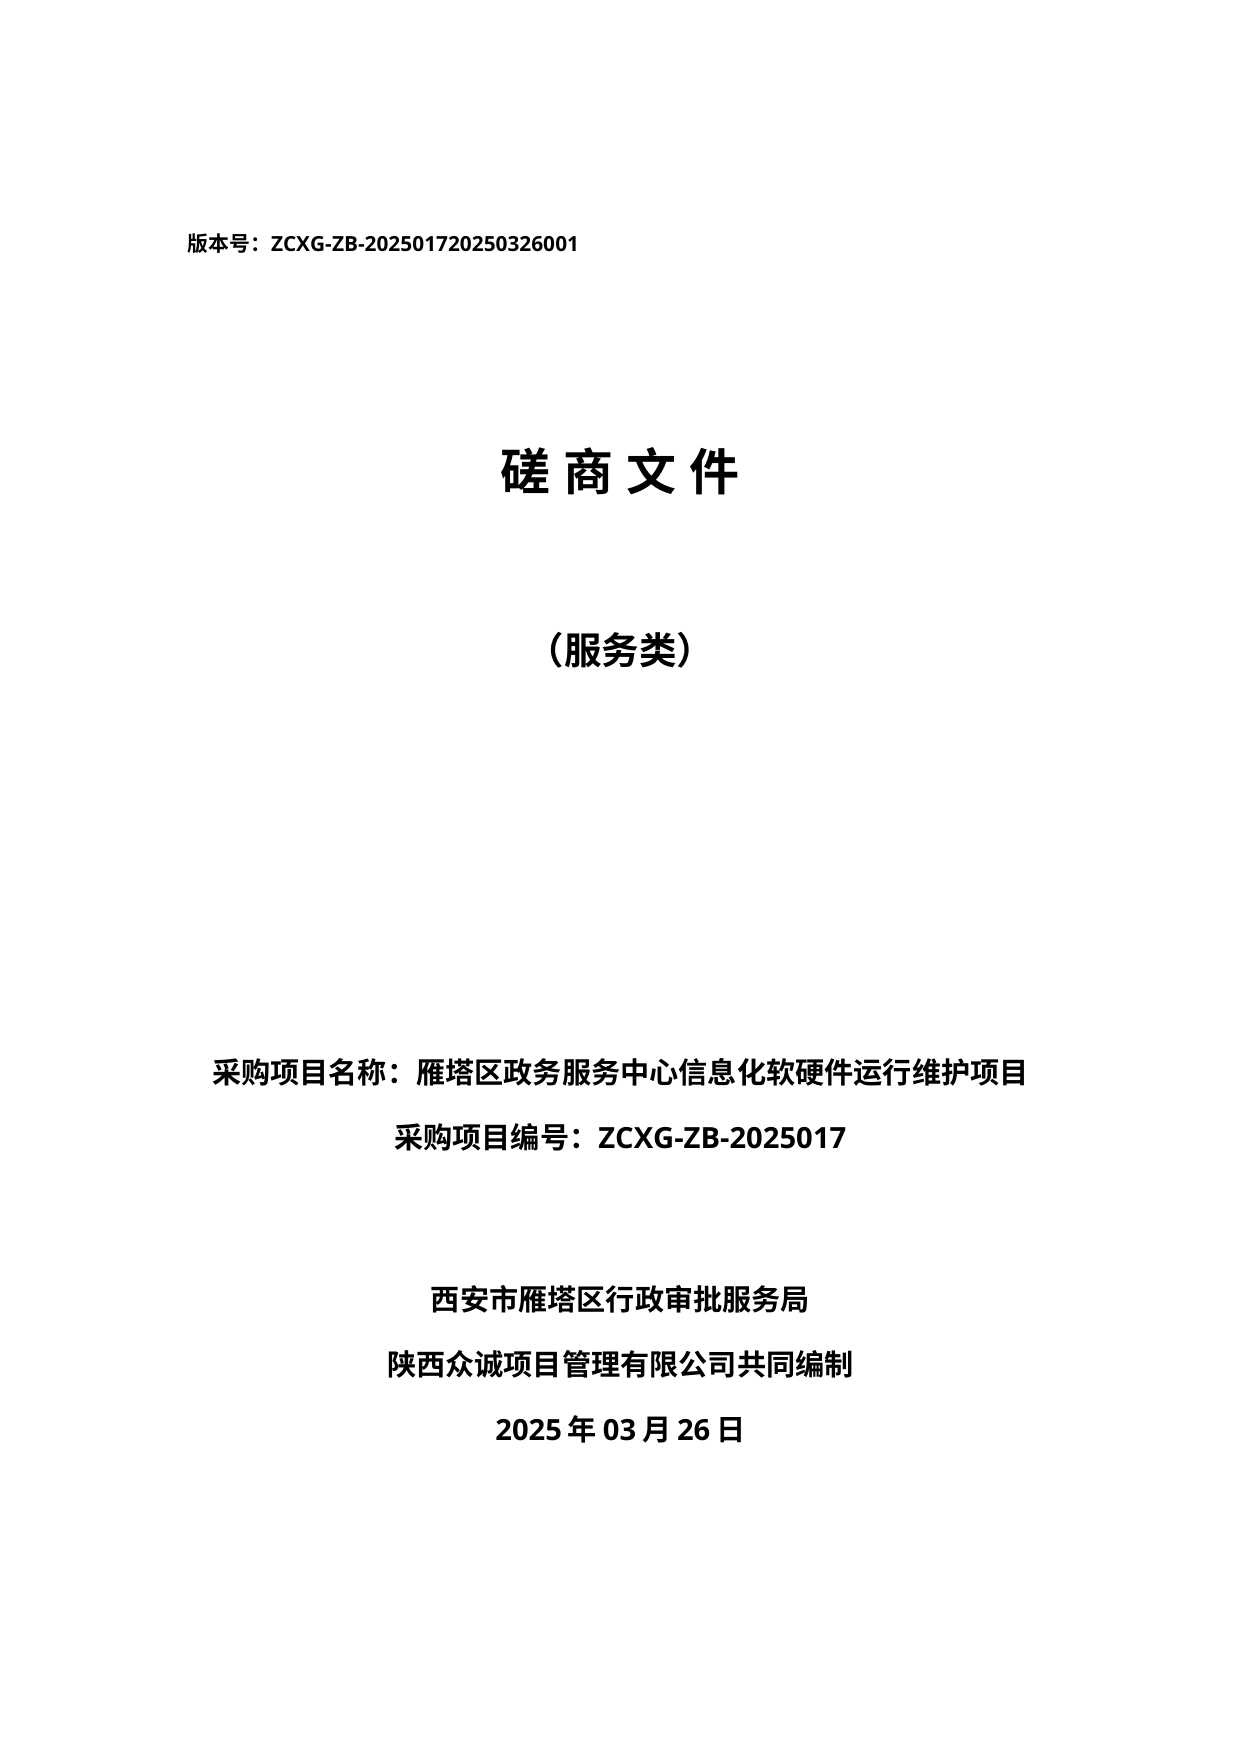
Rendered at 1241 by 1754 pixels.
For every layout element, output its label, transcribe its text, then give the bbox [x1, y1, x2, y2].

text 陕西众诚项目管理有限公司共同编制 [187, 1332, 1053, 1397]
text （服务类） [187, 617, 1053, 1039]
text 2025年03月26日 [187, 1397, 1053, 1462]
text 版本号：ZCXG-ZB-202501720250326001 [187, 227, 1053, 422]
text 采购项目编号：ZCXG-ZB-2025017 [187, 1104, 1053, 1267]
text 采购项目名称：雁塔区政务服务中心信息化软硬件运行维护项目 [187, 1039, 1053, 1104]
text 磋 商 文 件 [187, 422, 1053, 617]
text 西安市雁塔区行政审批服务局 [187, 1267, 1053, 1332]
